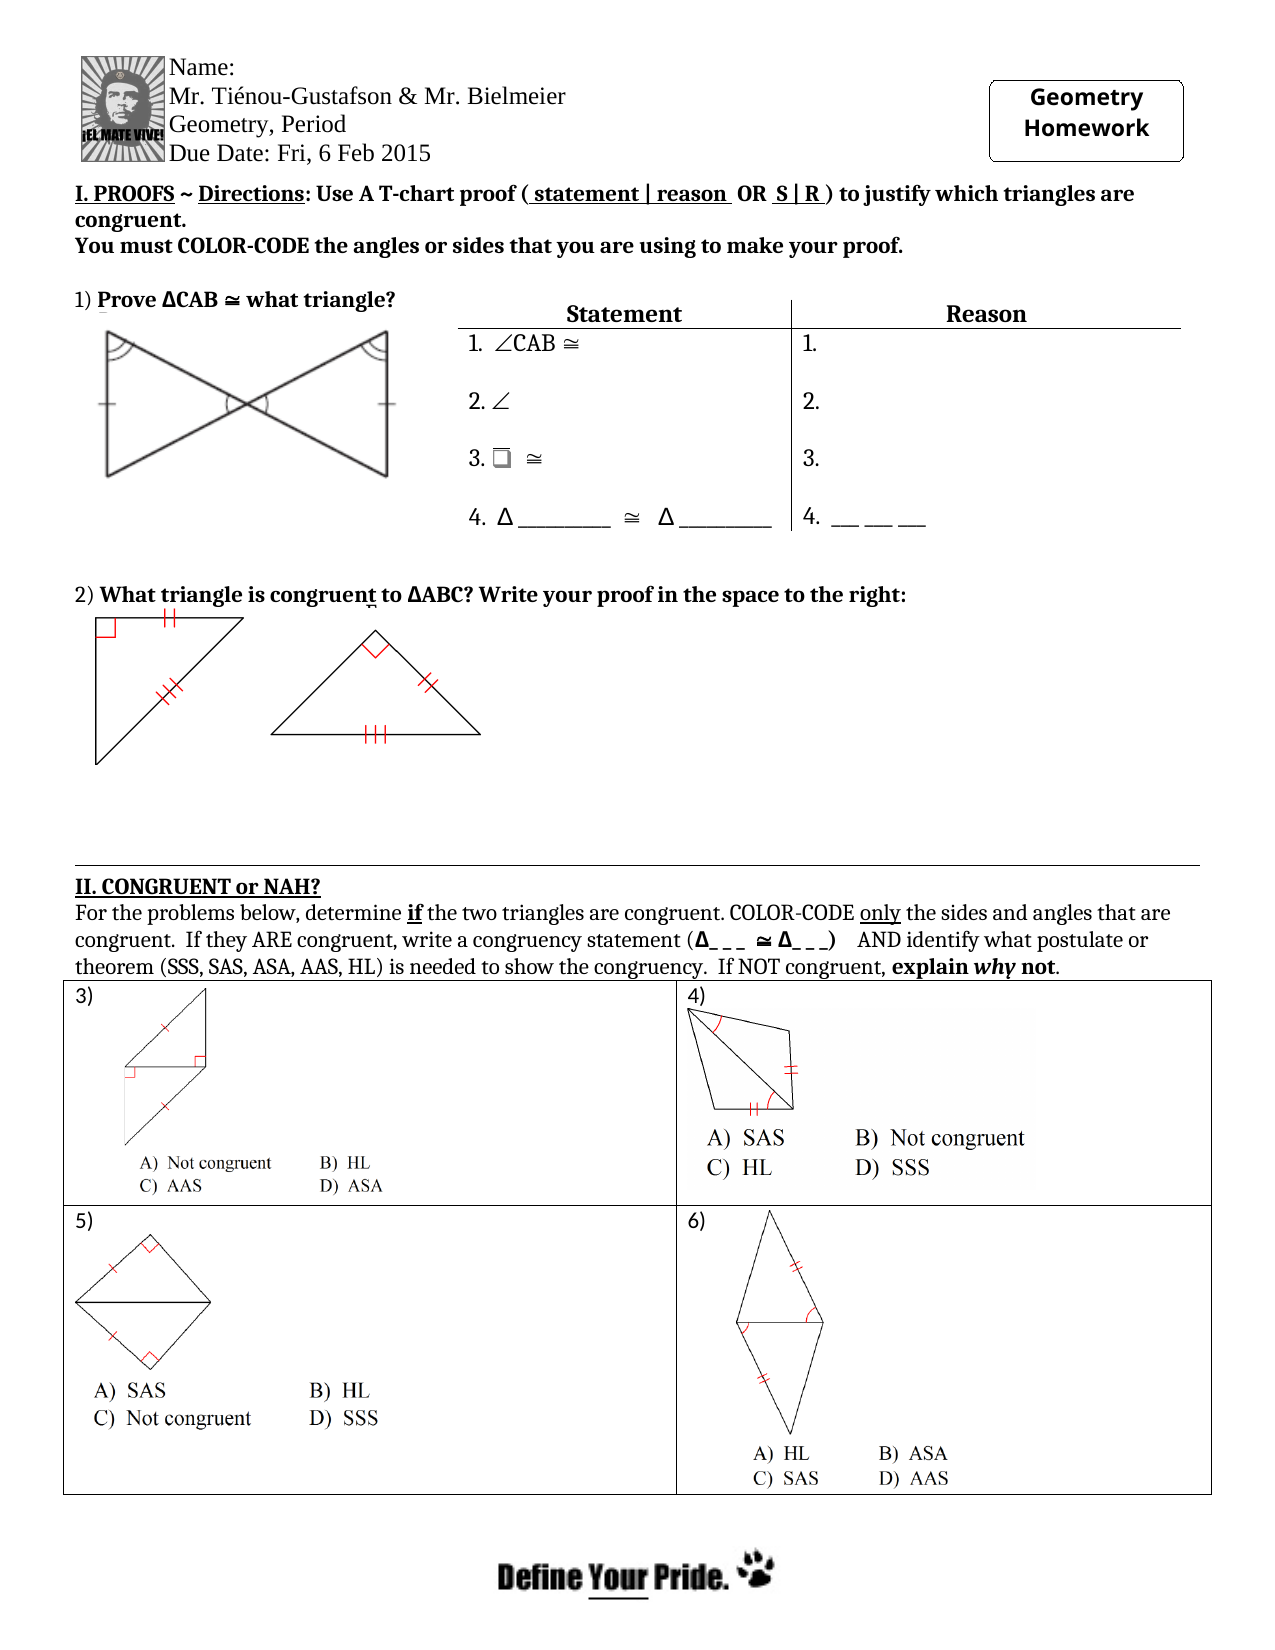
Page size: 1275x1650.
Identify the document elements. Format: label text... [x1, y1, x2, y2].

picture [687, 1008, 1037, 1190]
table_cell 1. 2. 3. 4. ___ ___ ___ [792, 329, 1181, 531]
picture [493, 1546, 783, 1603]
table_header 4) [677, 981, 1211, 1205]
picture [95, 608, 510, 765]
table_header Statement [458, 300, 791, 328]
picture [124, 988, 391, 1199]
text I. PROOFS ~ Directions: Use A T-chart proof ( statement | reason OR S | R ) to justify which triangles are congruent. You must COLOR-CODE the angles or sides that you are using to make your proof. [75, 180, 1200, 259]
text For the problems below, determine if the two triangles are congruent. COLOR-CODE only the sides and angles that are congruent. If they ARE congruent, write a congruency statement (∆_ _ _ ∆_ _ _) AND identify what postulate or theorem (SSS, SAS, ASA, AAS, HL) is needed to show the congruency. If NOT congruent, explain why not. [75, 900, 1200, 980]
table_cell 1. CAB 2. 3. 4. ∆ __________ ∆ __________ [458, 329, 791, 531]
picture [81, 56, 165, 162]
text 2) What triangle is congruent to ∆ABC? Write your proof in the space to the right: [75, 581, 1200, 608]
text 1) Prove ∆CAB what triangle? [75, 286, 1200, 313]
table_header 3) [64, 981, 676, 1205]
table_header Reason [792, 300, 1181, 328]
picture [736, 1210, 958, 1493]
table_cell 6) [677, 1206, 1211, 1494]
table_cell 5) [64, 1206, 676, 1494]
text II. CONGRUENT or NAH? [75, 874, 1200, 900]
picture [75, 1234, 388, 1438]
